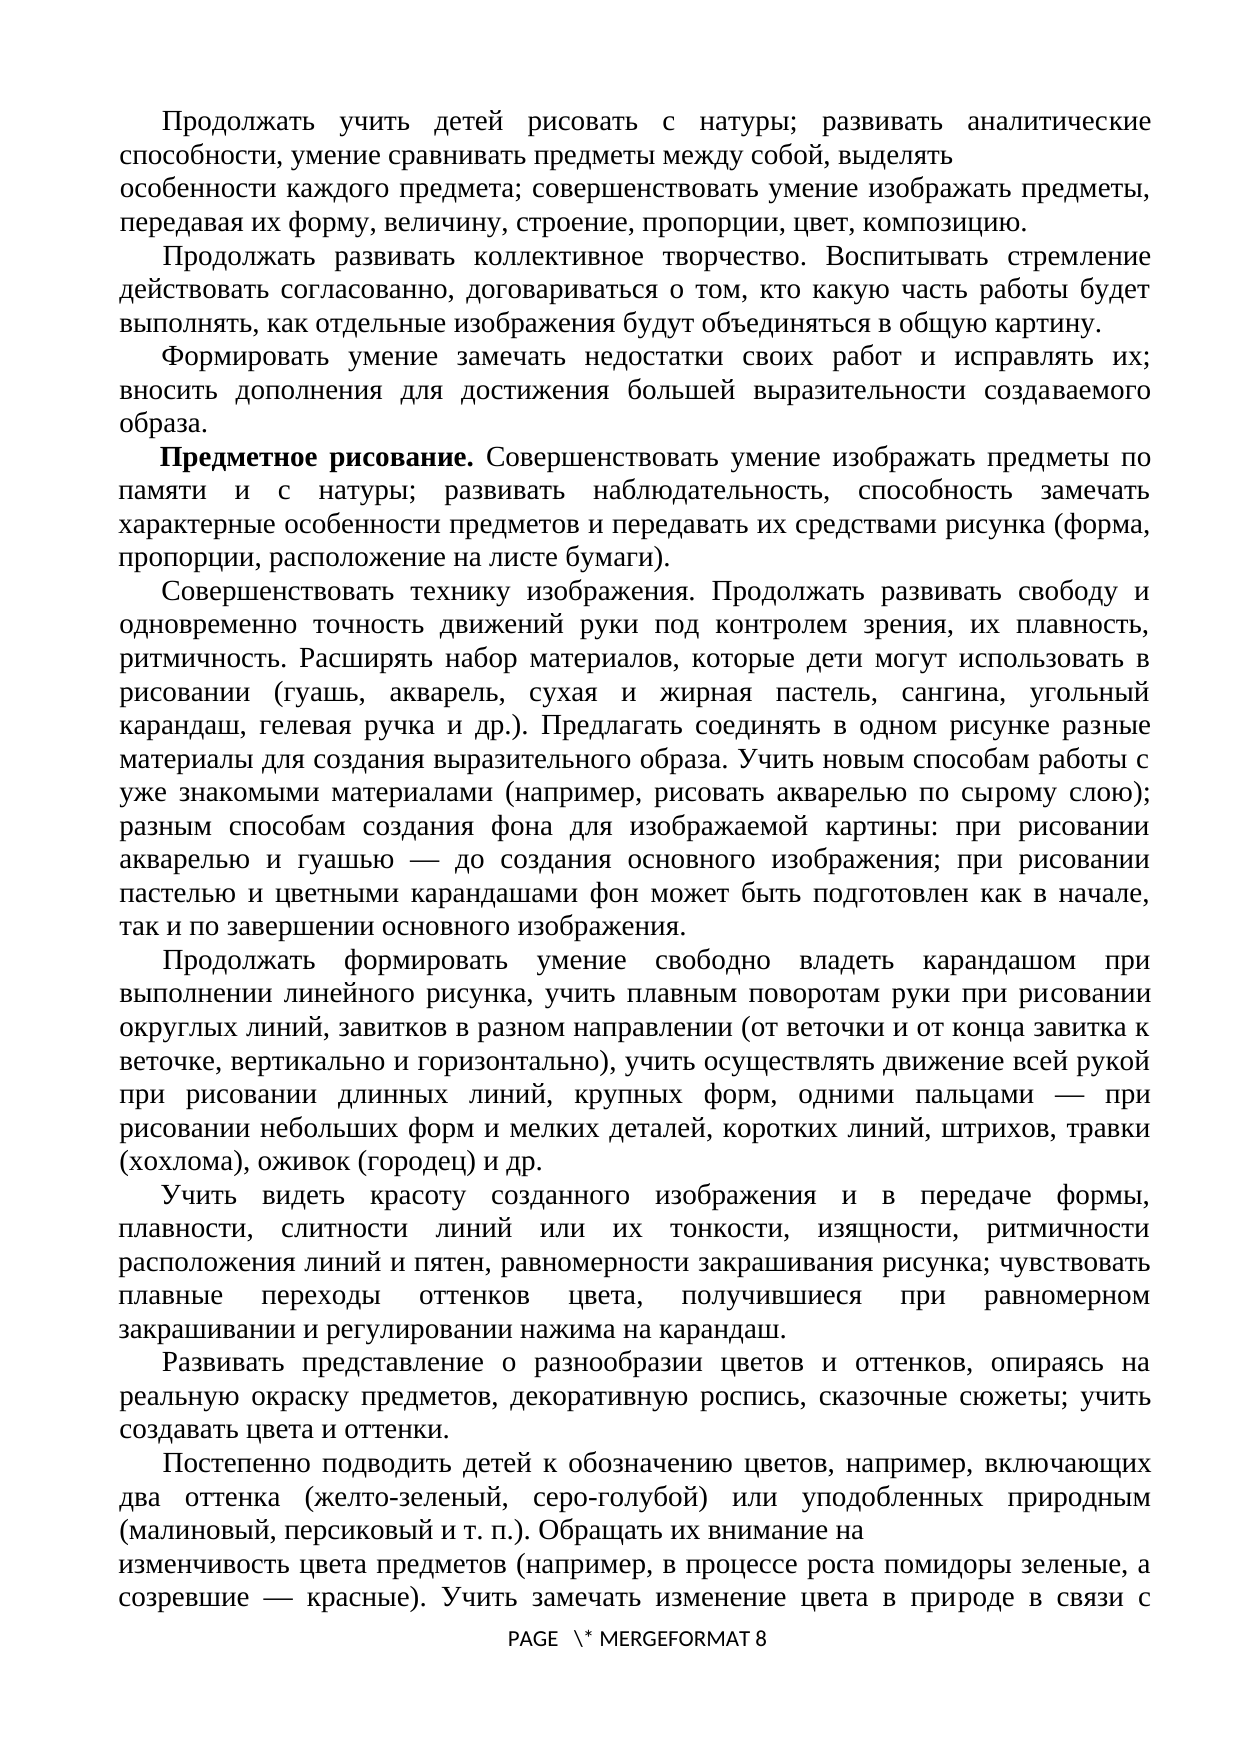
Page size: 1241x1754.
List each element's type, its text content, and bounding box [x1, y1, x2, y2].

text Формировать умение замечать недостатки своих работ и исправлять их; вносить дополнения для достижения большей выразительности создаваемого образа. [119, 338, 1151, 439]
text Развивать представление о разнообразии цветов и оттенков, опираясь на реальную окраску предметов, декоративную роспись, сказочные сюжеты; учить создавать цвета и оттенки. [119, 1344, 1151, 1445]
text Совершенствовать технику изображения. Продолжать развивать свободу и одновременно точность движений руки под контролем зрения, их плавность, ритмичность. Расширять набор материалов, которые дети могут использовать в рисовании (гуашь, акварель, сухая и жирная пастель, сангина, угольный карандаш, гелевая ручка и др.). Предлагать соединять в одном рисунке разные материалы для создания выразительного образа. Учить новым способам работы с уже знакомыми материалами (например, рисовать акварелью по сырому слою); разным способам создания фона для изображаемой картины: при рисовании акварелью и гуашью — до создания основного изображения; при рисовании пастелью и цветными карандашами фон может быть подготовлен как в начале, так и по завершении основного изображения. [119, 573, 1151, 942]
text Учить видеть красоту созданного изображения и в передаче формы, плавности, слитности линий или их тонкости, изящности, ритмичности расположения линий и пятен, равномерности закрашивания рисунка; чувствовать плавные переходы оттенков цвета, получившиеся при равномерном закрашивании и регулировании нажима на карандаш. [118, 1177, 1151, 1344]
text Продолжать развивать коллективное творчество. Воспитывать стремление действовать согласованно, договариваться о том, кто какую часть работы будет выполнять, как отдельные изображения будут объединяться в общую картину. [119, 238, 1151, 338]
text Продолжать учить детей рисовать с натуры; развивать аналитические способности, умение сравнивать предметы между собой, выделять [119, 103, 1151, 171]
text Постепенно подводить детей к обозначению цветов, например, включающих два оттенка (желто-зеленый, серо-голубой) или уподобленных природным (малиновый, персиковый и т. п.). Обращать их внимание на [119, 1445, 1152, 1546]
text Предметное рисование. Совершенствовать умение изображать предметы по памяти и с натуры; развивать наблюдательность, способность замечать характерные особенности предметов и передавать их средствами рисунка (форма, пропорции, расположение на листе бумаги). [118, 439, 1151, 573]
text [118, 1546, 1151, 1613]
text особенности каждого предмета; совершенствовать умение изображать предметы, передавая их форму, величину, строение, пропорции, цвет, композицию. [119, 171, 1151, 238]
text Продолжать формировать умение свободно владеть карандашом при выполнении линейного рисунка, учить плавным поворотам руки при рисовании округлых линий, завитков в разном направлении (от веточки и от конца завитка к веточке, вертикально и горизонтально), учить осуществлять движение всей рукой при рисовании длинных линий, крупных форм, одними пальцами — при рисовании небольших форм и мелких деталей, коротких линий, штрихов, травки (хохлома), оживок (городец) и др. [119, 942, 1151, 1177]
